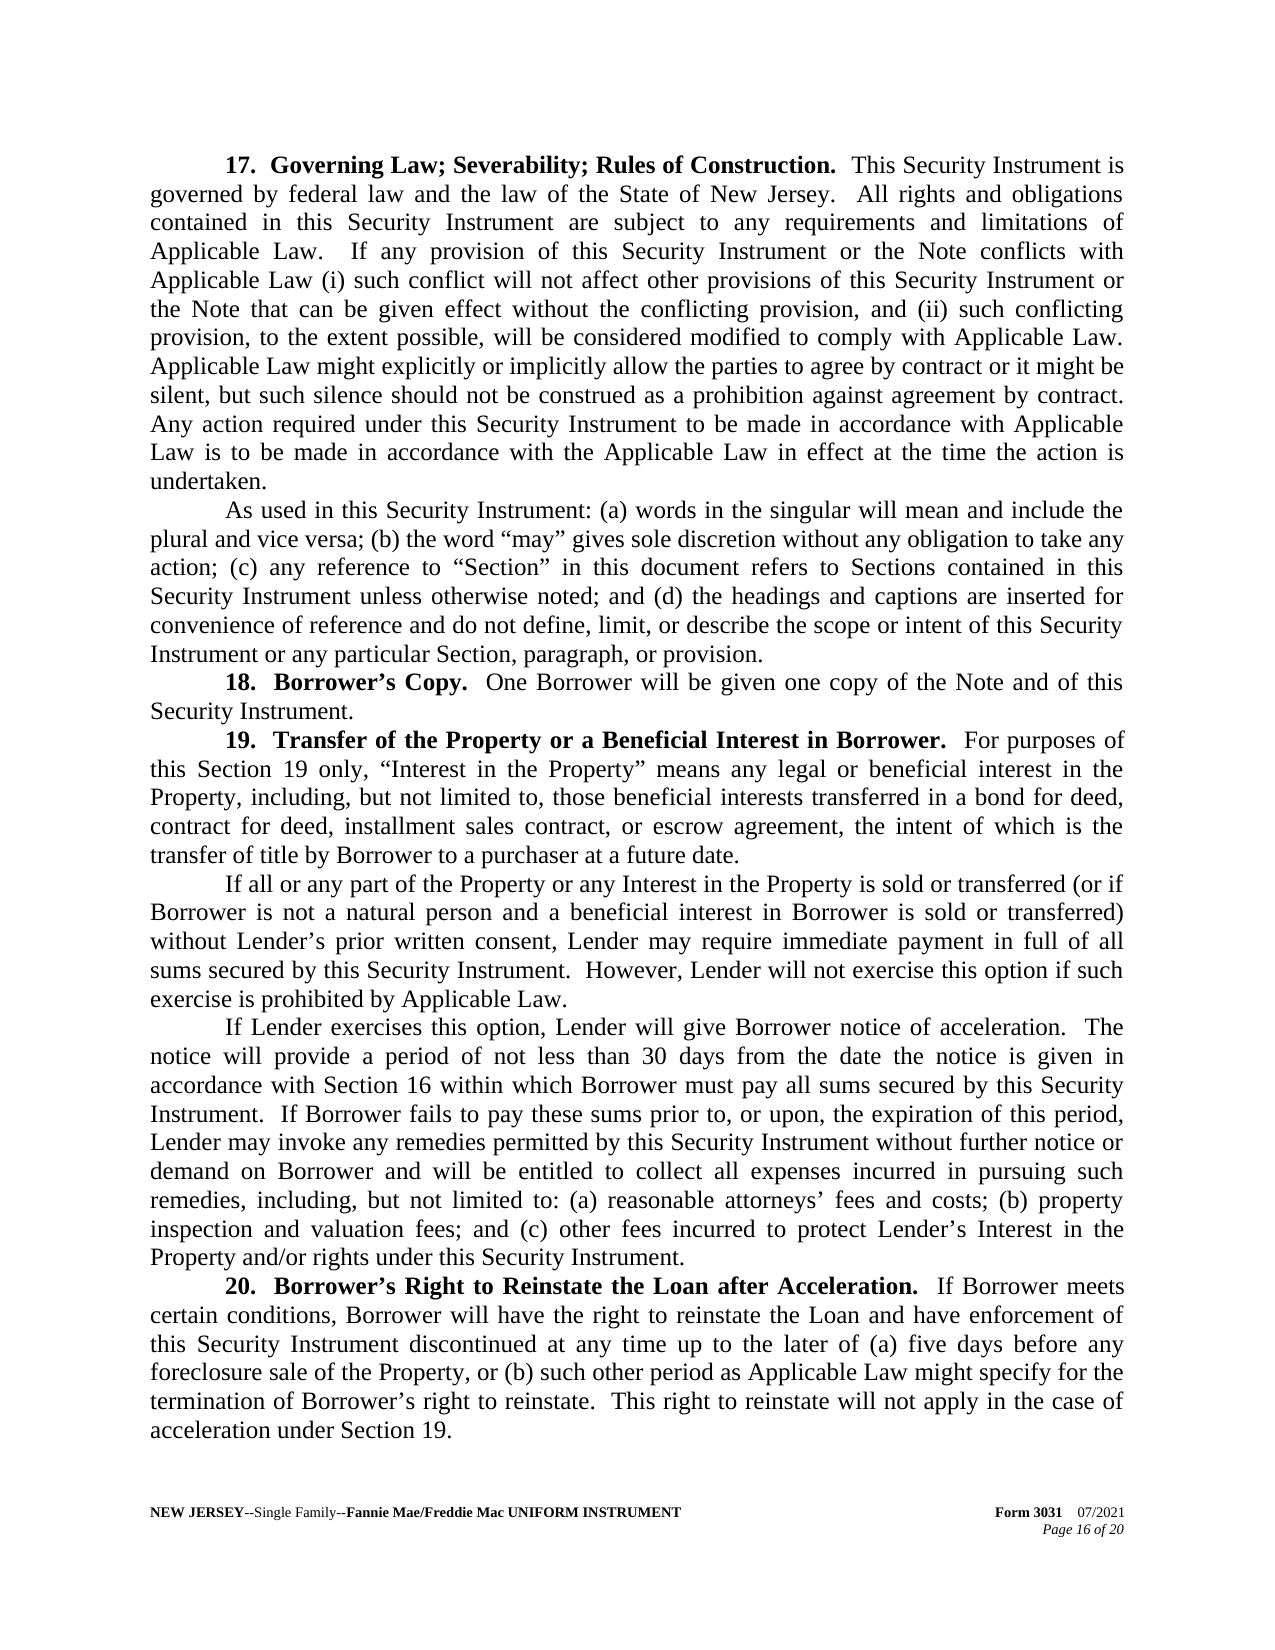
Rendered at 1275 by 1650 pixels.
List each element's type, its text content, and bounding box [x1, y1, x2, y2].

text As used in this Security Instrument: (a) words in the singular will mean and include the plural and vice versa; (b) the word “may” gives sole discretion without any obligation to take any action; (c) any reference to “Section” in this document refers to Sections contained in this Security Instrument unless otherwise noted; and (d) the headings and captions are inserted for convenience of reference and do not define, limit, or describe the scope or intent of this Security Instrument or any particular Section, paragraph, or provision. [150, 495, 1125, 667]
text 17. Governing Law; Severability; Rules of Construction. This Security Instrument is governed by federal law and the law of the State of New Jersey. All rights and obligations contained in this Security Instrument are subject to any requirements and limitations of Applicable Law. If any provision of this Security Instrument or the Note conflicts with Applicable Law (i) such conflict will not affect other provisions of this Security Instrument or the Note that can be given effect without the conflicting provision, and (ii) such conflicting provision, to the extent possible, will be considered modified to comply with Applicable Law. Applicable Law might explicitly or implicitly allow the parties to agree by contract or it might be silent, but such silence should not be construed as a prohibition against agreement by contract. Any action required under this Security Instrument to be made in accordance with Applicable Law is to be made in accordance with the Applicable Law in effect at the time the action is undertaken. [150, 150, 1125, 495]
text 18. Borrower’s Copy. One Borrower will be given one copy of the Note and of this Security Instrument. [150, 667, 1125, 725]
text If Lender exercises this option, Lender will give Borrower notice of acceleration. The notice will provide a period of not less than 30 days from the date the notice is given in accordance with Section 16 within which Borrower must pay all sums secured by this Security Instrument. If Borrower fails to pay these sums prior to, or upon, the expiration of this period, Lender may invoke any remedies permitted by this Security Instrument without further notice or demand on Borrower and will be entitled to collect all expenses incurred in pursuing such remedies, including, but not limited to: (a) reasonable attorneys’ fees and costs; (b) property inspection and valuation fees; and (c) other fees incurred to protect Lender’s Interest in the Property and/or rights under this Security Instrument. [150, 1012, 1125, 1271]
text 19. Transfer of the Property or a Beneficial Interest in Borrower. For purposes of this Section 19 only, “Interest in the Property” means any legal or beneficial interest in the Property, including, but not limited to, those beneficial interests transferred in a bond for deed, contract for deed, installment sales contract, or escrow agreement, the intent of which is the transfer of title by Borrower to a purchaser at a future date. [150, 725, 1125, 869]
text If all or any part of the Property or any Interest in the Property is sold or transferred (or if Borrower is not a natural person and a beneficial interest in Borrower is sold or transferred) without Lender’s prior written consent, Lender may require immediate payment in full of all sums secured by this Security Instrument. However, Lender will not exercise this option if such exercise is prohibited by Applicable Law. [150, 869, 1125, 1012]
text 20. Borrower’s Right to Reinstate the Loan after Acceleration. If Borrower meets certain conditions, Borrower will have the right to reinstate the Loan and have enforcement of this Security Instrument discontinued at any time up to the later of (a) five days before any foreclosure sale of the Property, or (b) such other period as Applicable Law might specify for the termination of Borrower’s right to reinstate. This right to reinstate will not apply in the case of acceleration under Section 19. [150, 1271, 1125, 1444]
